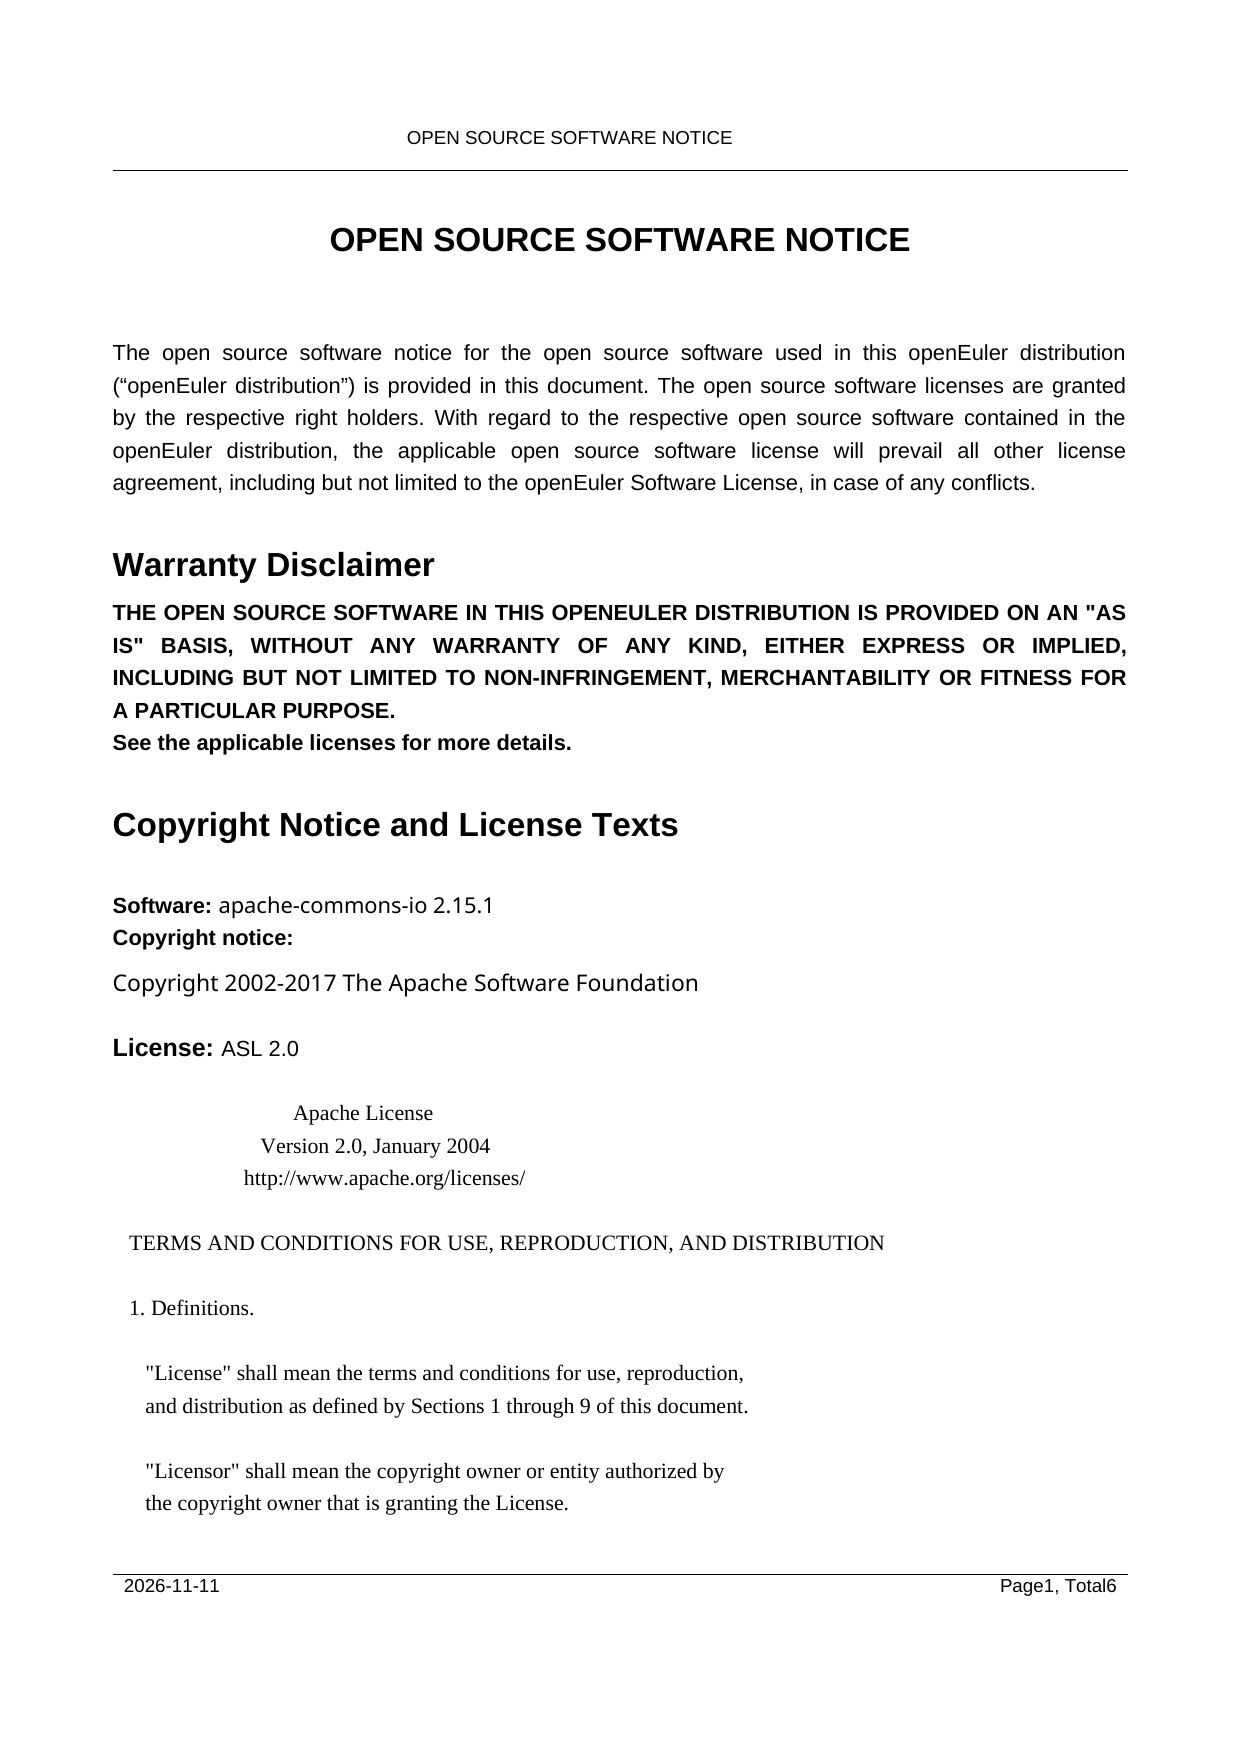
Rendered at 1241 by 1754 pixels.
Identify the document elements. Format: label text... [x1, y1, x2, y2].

text Copyright notice: [112, 921, 1128, 954]
text THE OPEN SOURCE SOFTWARE IN THIS OPENEULER DISTRIBUTION IS PROVIDED ON AN "AS IS" BASIS, WITHOUT ANY WARRANTY OF ANY KIND, EITHER EXPRESS OR IMPLIED, INCLUDING BUT NOT LIMITED TO NON-INFRINGEMENT, MERCHANTABILITY OR FITNESS FOR A PARTICULAR PURPOSE. See the applicable licenses for more details. [112, 596, 1128, 759]
text The open source software notice for the open source software used in this openEuler distribution (“openEuler distribution”) is provided in this document. The open source software licenses are granted by the respective right holders. With regard to the respective open source software contained in the openEuler distribution, the applicable open source software license will prevail all other license agreement, including but not limited to the openEuler Software License, in case of any conflicts. [112, 336, 1128, 499]
text OPEN SOURCE SOFTWARE NOTICE [112, 206, 1128, 271]
text Copyright 2002-2017 The Apache Software Foundation [112, 966, 1128, 1031]
text Copyright Notice and License Texts [112, 791, 1128, 856]
title Software: apache-commons-io 2.15.1 [112, 889, 1128, 921]
text License: ASL 2.0 [112, 1031, 1128, 1064]
text Warranty Disclaimer [112, 531, 1128, 596]
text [112, 1064, 1128, 1519]
